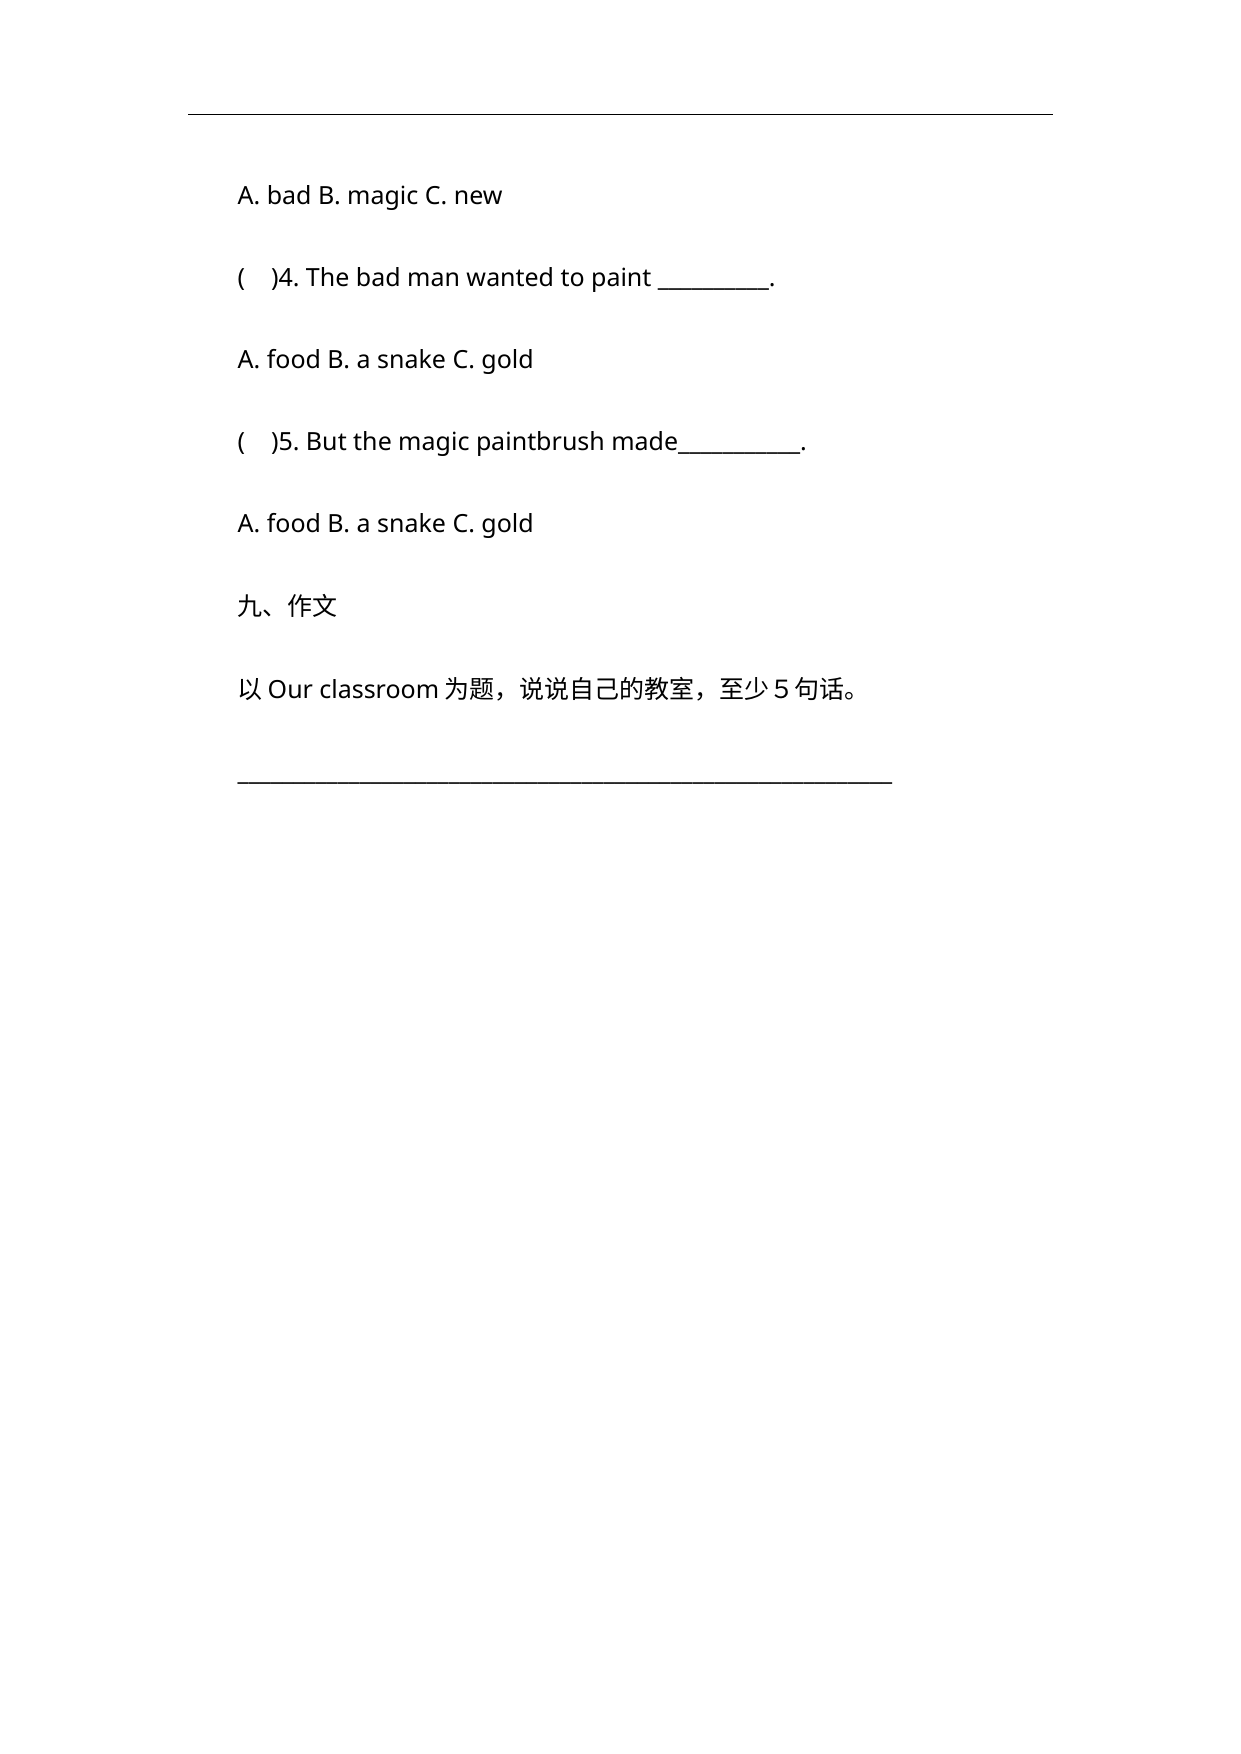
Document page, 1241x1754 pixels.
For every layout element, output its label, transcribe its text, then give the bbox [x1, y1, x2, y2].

text 以Our classroom为题，说说自己的教室，至少５句话。 [187, 655, 1053, 720]
text A. bad B. magic C. new [187, 162, 1053, 227]
text A. food B. a snake C. gold [187, 490, 1053, 555]
text A. food B. a snake C. gold [187, 326, 1053, 391]
text ( )4. The bad man wanted to paint __________. [187, 244, 1053, 309]
text 九、作文 [187, 572, 1053, 637]
text ( )5. But the magic paintbrush made___________. [187, 408, 1053, 473]
text ___________________________________________________________ [187, 738, 1053, 803]
